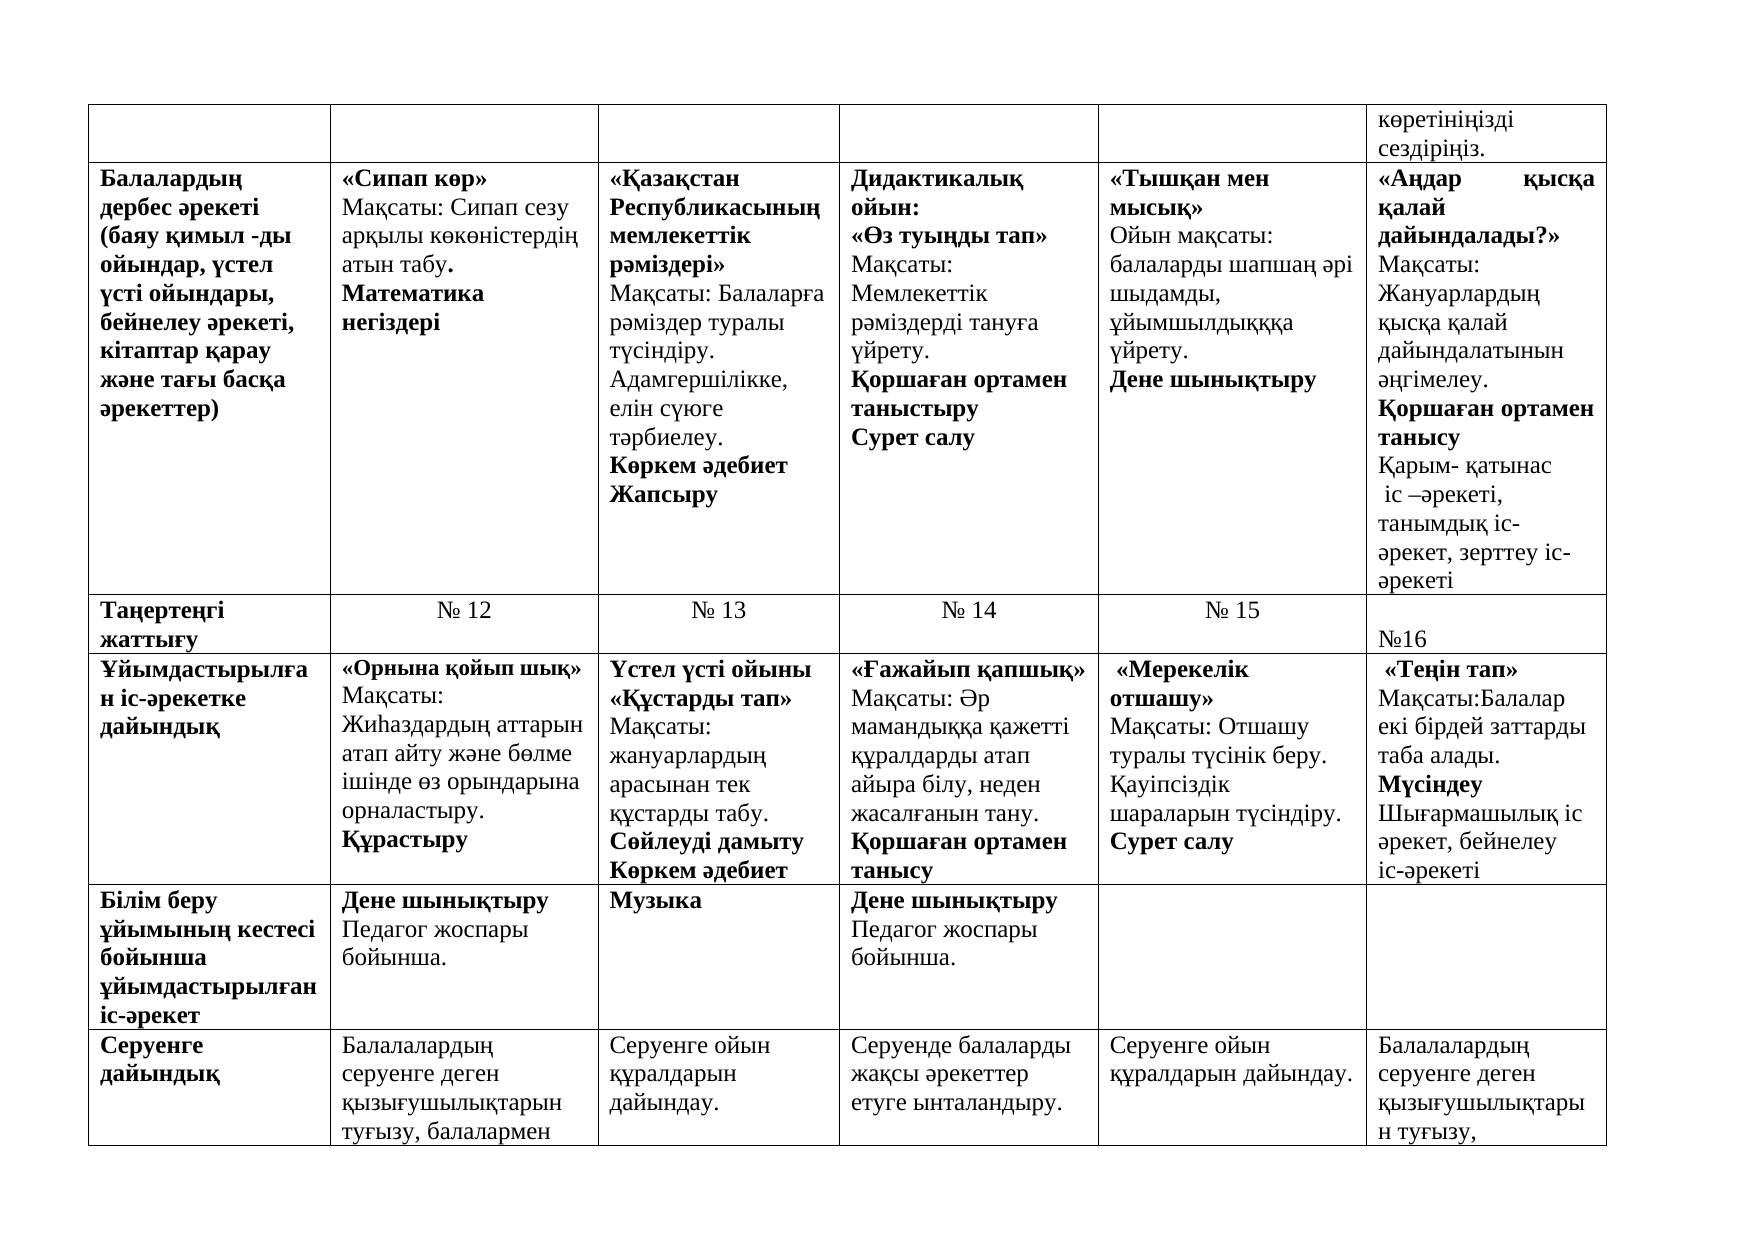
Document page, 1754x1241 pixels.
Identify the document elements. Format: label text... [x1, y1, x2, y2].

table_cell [599, 1030, 839, 1145]
table_cell № 12 [331, 595, 598, 653]
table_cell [1367, 1030, 1606, 1145]
table_cell «Қазақстан Республикасының мемлекеттік рәміздері» Мақсаты: Балаларға рәміздер туралы түсіндіру. Адамгершілікке, елін сүюге тәрбиелеу. Көркем әдебиет Жапсыру [599, 163, 839, 594]
table_cell Серуенге дайындық [89, 1030, 330, 1145]
table_cell Дене шынықтыру Педагог жоспары бойынша. [331, 885, 598, 1029]
table_cell «Сипап көр» Мақсаты: Сипап сезу арқылы көкөністердің атын табу. Математика негіздері [331, 163, 598, 594]
table_cell Дене шынықтыру Педагог жоспары бойынша. [840, 885, 1098, 1029]
table_cell [1099, 885, 1366, 1029]
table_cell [840, 105, 1098, 162]
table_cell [1099, 1030, 1366, 1145]
table_cell Музыка [599, 885, 839, 1029]
table_cell № 14 [840, 595, 1098, 653]
table_cell Үстел үсті ойыны «Құстарды тап» Мақсаты: жануарлардың арасынан тек құстарды табу. Сөйлеуді дамыту Көркем әдебиет [599, 654, 839, 884]
table_cell «Тышқан мен мысық» Ойын мақсаты: балаларды шапшаң әрі шыдамды, ұйымшылдықққа үйрету. Дене шынықтыру [1099, 163, 1366, 594]
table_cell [840, 1030, 1098, 1145]
table_cell № 15 [1099, 595, 1366, 653]
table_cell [331, 1030, 598, 1145]
table_cell «Мерекелік отшашу» Мақсаты: Отшашу туралы түсінік беру. Қауіпсіздік шараларын түсіндіру. Сурет салу [1099, 654, 1366, 884]
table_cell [89, 105, 330, 162]
table_cell Білім беру ұйымының кестесі бойынша ұйымдастырылған іс-әрекет [89, 885, 330, 1029]
table_cell Балалардың дербес әрекеті (баяу қимыл -ды ойындар, үстел үсті ойындары, бейнелеу әрекеті, кітаптар қарау және тағы басқа әрекеттер) [89, 163, 330, 594]
table_cell Ұйымдастырылған іс-әрекетке дайындық [89, 654, 330, 884]
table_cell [1099, 105, 1366, 162]
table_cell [331, 105, 598, 162]
table_cell Дидактикалық ойын: «Өз туыңды тап» Мақсаты: Мемлекеттік рәміздерді тануға үйрету. Қоршаған ортамен таныстыру Сурет салу [840, 163, 1098, 594]
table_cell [1367, 105, 1606, 162]
table_cell «Теңін тап» Мақсаты:Балалар екі бірдей заттарды таба алады. Мүсіндеу Шығармашылық іс әрекет, бейнелеу іс-әрекеті [1367, 654, 1606, 884]
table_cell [599, 105, 839, 162]
table_cell «Аңдар қысқа қалай дайындалады?» Мақсаты: Жануарлардың қысқа қалай дайындалатынын әңгімелеу. Қоршаған ортамен танысу Қарым- қатынас іс –әрекеті, танымдық іс-әрекет, зерттеу іс-әрекеті [1367, 163, 1606, 594]
table_cell «Орнына қойып шық» Мақсаты: Жиһаздардың аттарын атап айту және бөлме ішінде өз орындарына орналастыру. Құрастыру [331, 654, 598, 884]
table_cell № 13 [599, 595, 839, 653]
table_cell «Ғажайып қапшық» Мақсаты: Әр мамандыққа қажетті құралдарды атап айыра білу, неден жасалғанын тану. Қоршаған ортамен танысу [840, 654, 1098, 884]
table_cell [1367, 885, 1606, 1029]
table_cell №16 [1367, 595, 1606, 653]
table_cell Таңертеңгі жаттығу [89, 595, 330, 653]
